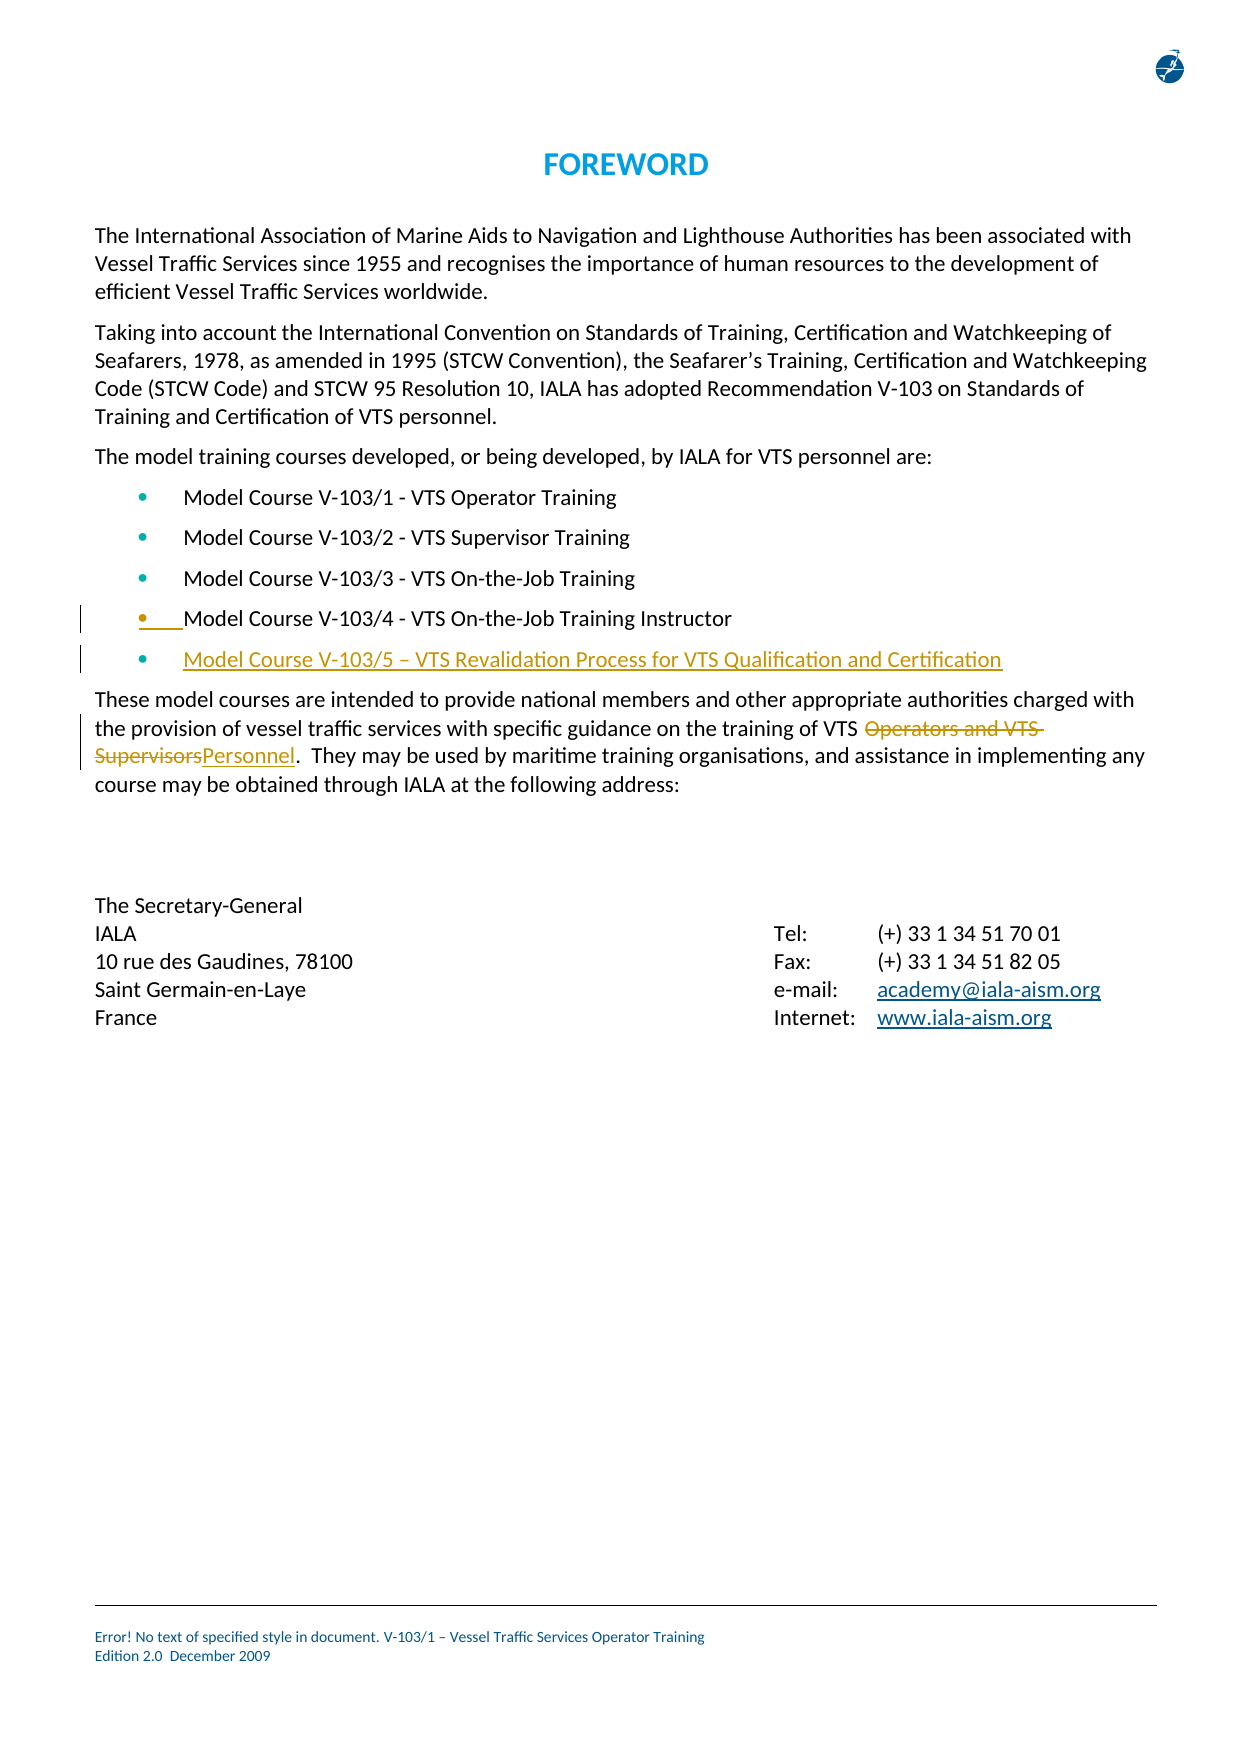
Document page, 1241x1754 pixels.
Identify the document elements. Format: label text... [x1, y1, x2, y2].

title FOREWORD [94, 143, 1157, 184]
text 10 rue des Gaudines, 78100 Fax: (+) 33 1 34 51 82 05 [94, 947, 1157, 975]
text Model Course V-103/4 - VTS On-the-Job Training Instructor [139, 604, 1157, 633]
text France Internet: www.iala-aism.org [94, 1003, 1157, 1031]
text Model Course V-103/3 - VTS On-the-Job Training [139, 564, 1157, 592]
text Model Course V-103/1 - VTS Operator Training [139, 483, 1157, 511]
text These model courses are intended to provide national members and other appropriate authorities charged with the provision of vessel traffic services with specific guidance on the training of VTS . They may be used by maritime training organisations, and assistance in implementing any course may be obtained through IALA at the following address: [94, 686, 1157, 798]
text Taking into account the International Convention on Standards of Training, Certification and Watchkeeping of Seafarers, 1978, as amended in 1995 (STCW Convention), the Seafarer’s Training, Certification and Watchkeeping Code (STCW Code) and STCW 95 Resolution 10, IALA has adopted Recommendation V-103 on Standards of Training and Certification of VTS personnel. [94, 318, 1157, 430]
text The International Association of Marine Aids to Navigation and Lighthouse Authorities has been associated with Vessel Traffic Services since 1955 and recognises the importance of human resources to the development of efficient Vessel Traffic Services worldwide. [94, 221, 1157, 305]
text Saint Germain-en-Laye e-mail: academy@iala-aism.org [94, 975, 1157, 1003]
picture [1124, 0, 1241, 118]
text IALA Tel: (+) 33 1 34 51 70 01 [94, 919, 1157, 947]
text The Secretary-General [94, 891, 1157, 919]
text Model Course V-103/2 - VTS Supervisor Training [139, 523, 1157, 552]
text The model training courses developed, or being developed, by IALA for VTS personnel are: [94, 442, 1157, 471]
